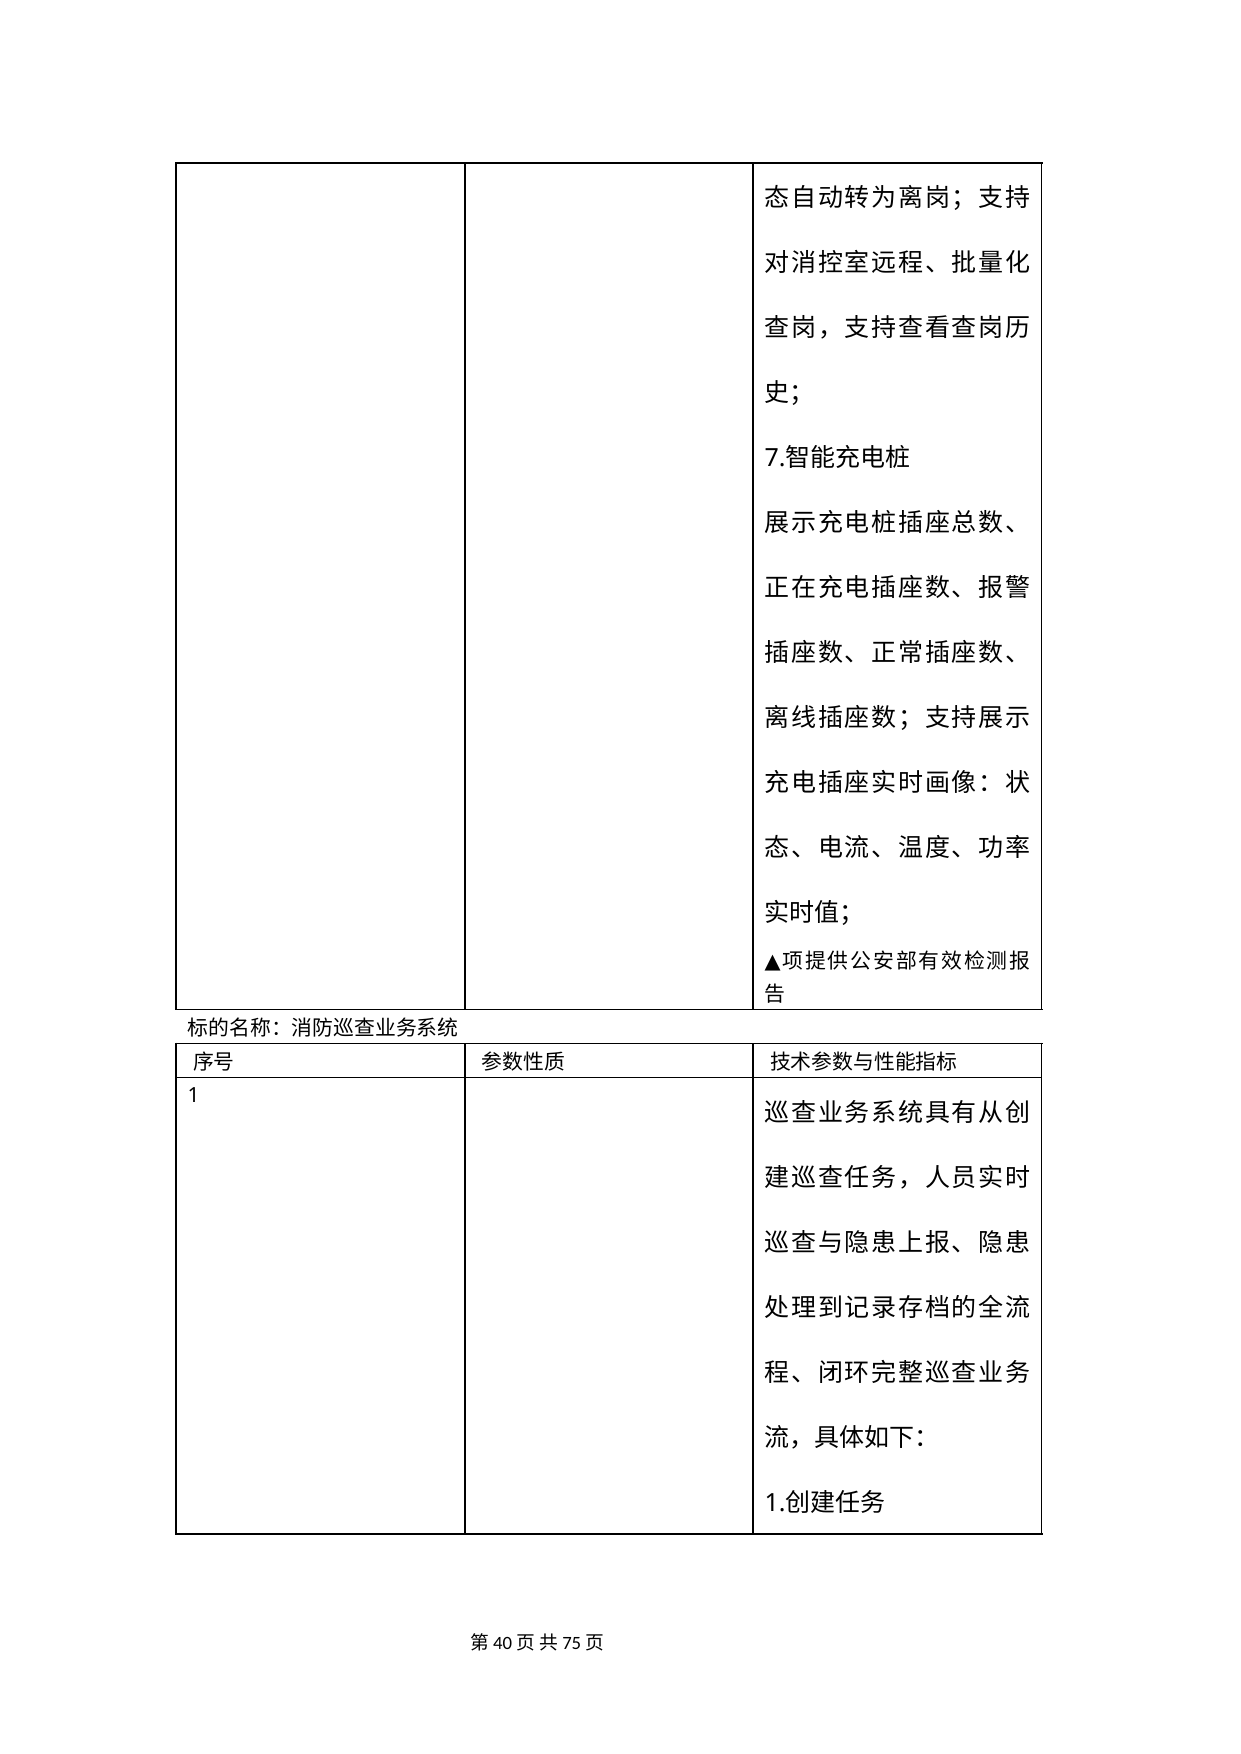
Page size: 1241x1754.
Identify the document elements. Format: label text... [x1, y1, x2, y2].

table_header 技术参数与性能指标 [754, 1044, 1041, 1077]
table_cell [754, 1078, 1041, 1533]
text 标的名称：消防巡查业务系统 [187, 1010, 1053, 1043]
table_cell 1 [177, 1078, 464, 1533]
table_cell 1 [177, 164, 464, 1008]
table_header 参数性质 [466, 1044, 752, 1077]
table_cell [466, 1078, 752, 1533]
table_header 序号 [177, 1044, 464, 1077]
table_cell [754, 164, 1041, 1008]
table_cell [466, 164, 752, 1008]
